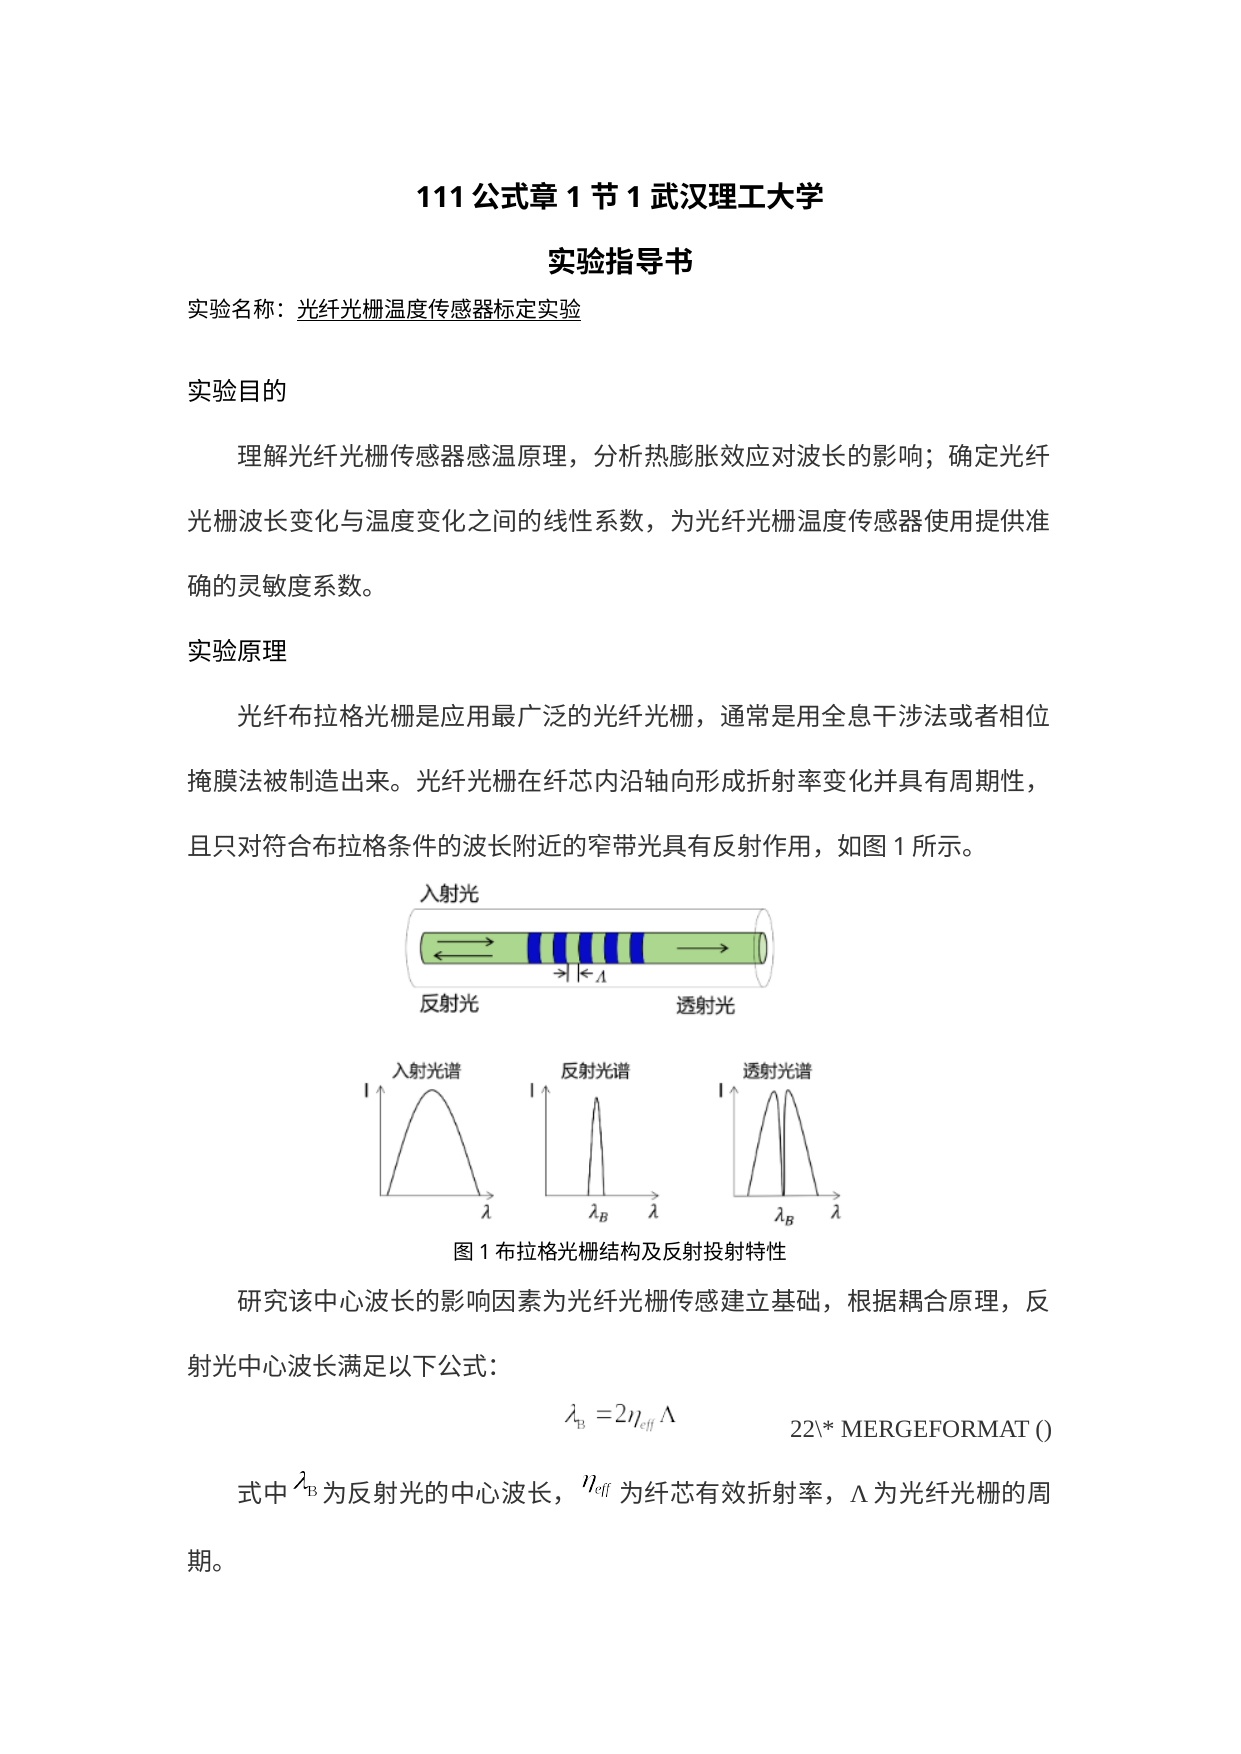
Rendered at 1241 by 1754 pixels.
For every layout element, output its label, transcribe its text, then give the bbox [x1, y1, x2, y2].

picture [327, 877, 914, 1235]
text 实验指导书 [187, 227, 1053, 292]
text 实验名称：光纤光栅温度传感器标定实验 [187, 292, 1053, 324]
text 光纤布拉格光栅是应用最广泛的光纤光栅，通常是用全息干涉法或者相位掩膜法被制造出来。光纤光栅在纤芯内沿轴向形成折射率变化并具有周期性，且只对符合布拉格条件的波长附近的窄带光具有反射作用，如图1所示。 [187, 682, 1053, 877]
text 实验目的 [187, 357, 1053, 422]
text 图 1 布拉格光栅结构及反射投射特性 [187, 1234, 1053, 1267]
text 实验原理 [187, 617, 1053, 682]
text 理解光纤光栅传感器感温原理，分析热膨胀效应对波长的影响；确定光纤光栅波长变化与温度变化之间的线性系数，为光纤光栅温度传感器使用提供准确的灵敏度系数。 [187, 422, 1053, 617]
text 式中为反射光的中心波长，为纤芯有效折射率，Λ为光纤光栅的周期。 [187, 1462, 1053, 1592]
text 研究该中心波长的影响因素为光纤光栅传感建立基础，根据耦合原理，反射光中心波长满足以下公式： [187, 1267, 1053, 1397]
text 武汉理工大学 [187, 162, 1053, 227]
